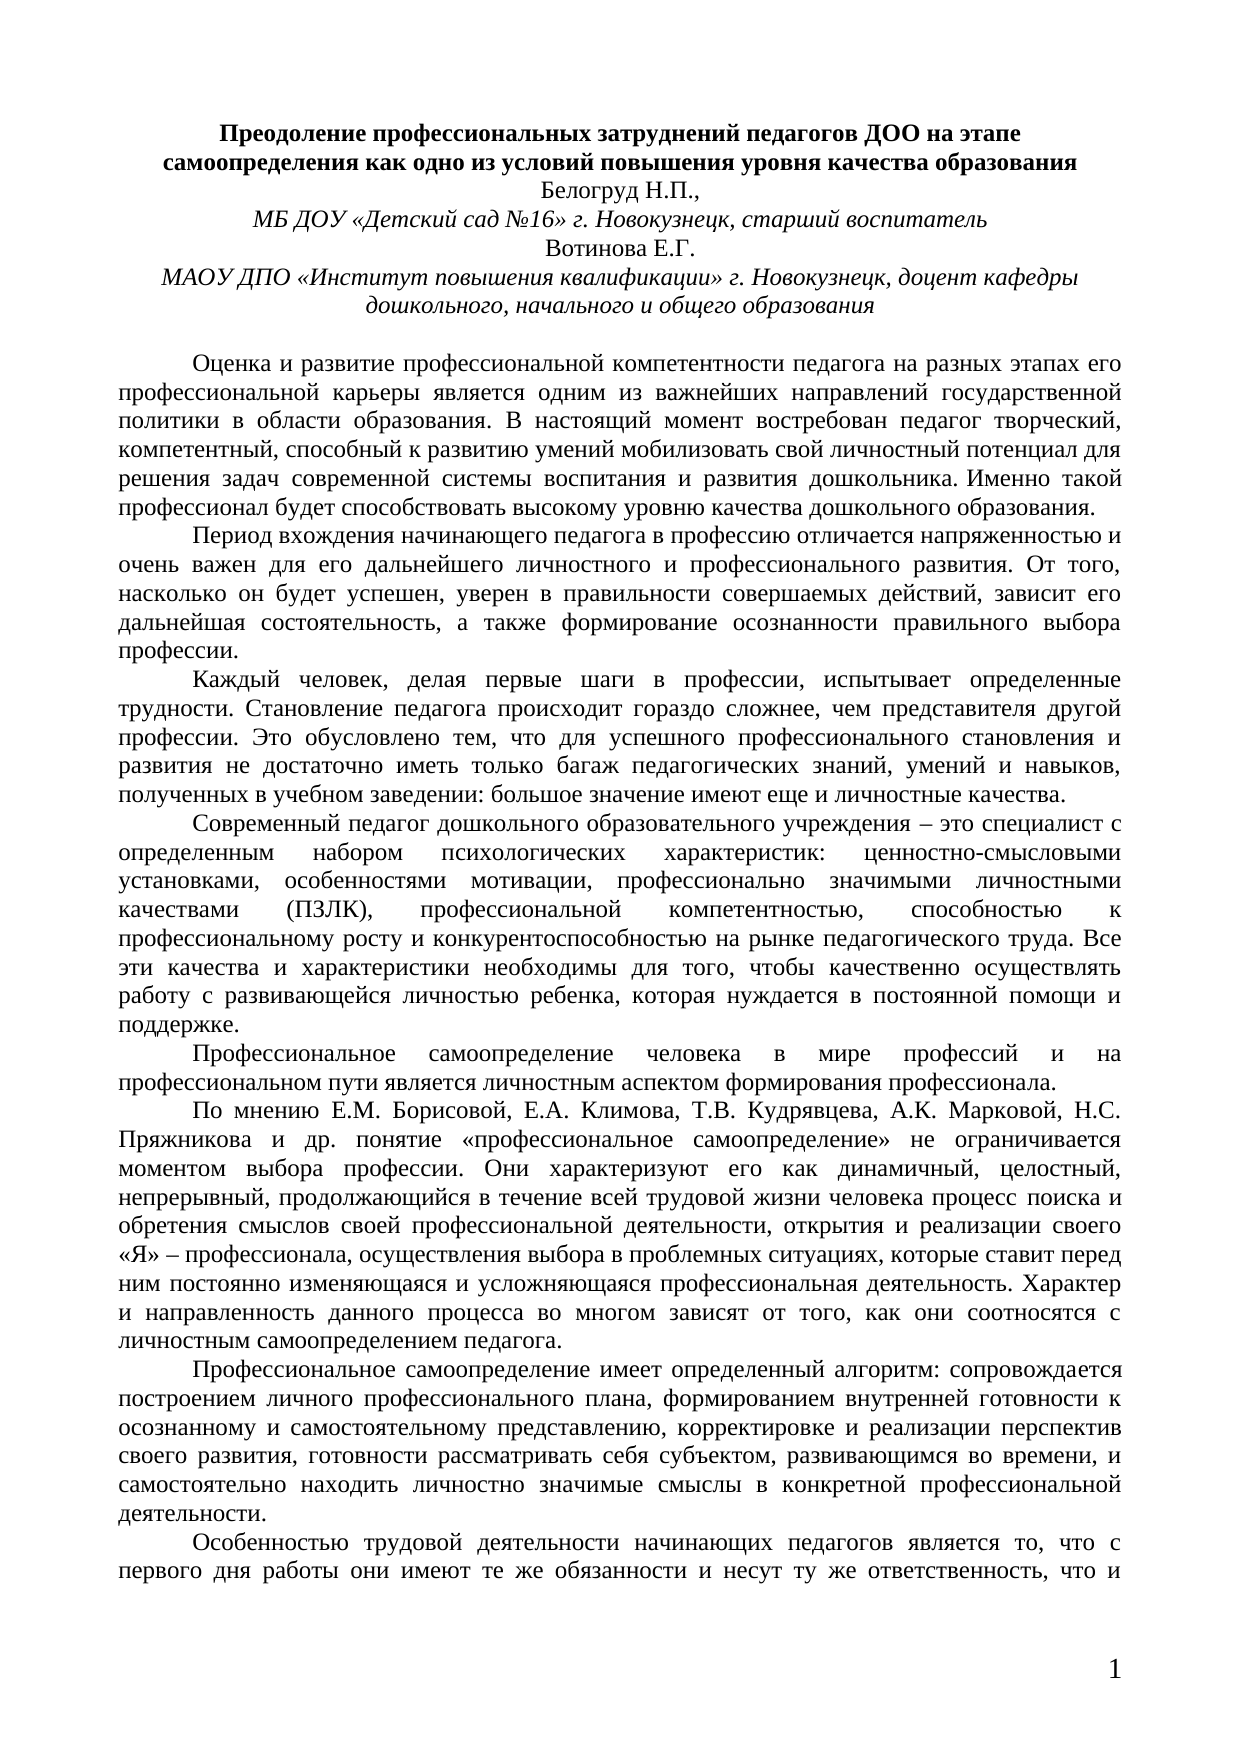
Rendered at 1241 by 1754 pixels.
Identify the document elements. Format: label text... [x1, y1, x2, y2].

text Преодоление профессиональных затруднений педагогов ДОО на этапе самоопределения как одно из условий повышения уровня качества образования [118, 118, 1122, 176]
text Вотинова Е.Г. [118, 233, 1122, 262]
text По мнению Е.М. Борисовой, Е.А. Климова, Т.В. Кудрявцева, А.К. Марковой, Н.С. Пряжникова и др. понятие «профессиональное самоопределение» не ограничивается моментом выбора профессии. Они характеризуют его как динамичный, целостный, непрерывный, продолжающийся в течение всей трудовой жизни человека процесс поиска и обретения смыслов своей профессиональной деятельности, открытия и реализации своего «Я» – профессионала, осуществления выбора в проблемных ситуациях, которые ставит перед ним постоянно изменяющаяся и усложняющаяся профессиональная деятельность. Характер и направленность данного процесса во многом зависят от того, как они соотносятся с личностным самоопределением педагога. [118, 1096, 1122, 1354]
text Оценка и развитие профессиональной компетентности педагога на разных этапах его профессиональной карьеры является одним из важнейших направлений государственной политики в области образования. В настоящий момент востребован педагог творческий, компетентный, способный к развитию умений мобилизовать свой личностный потенциал для решения задач современной системы воспитания и развития дошкольника. Именно такой профессионал будет способствовать высокому уровню качества дошкольного образования. [118, 348, 1122, 521]
text Профессиональное самоопределение имеет определенный алгоритм: сопровождается построением личного профессионального плана, формированием внутренней готовности к осознанному и самостоятельному представлению, корректировке и реализации перспектив своего развития, готовности рассматривать себя субъектом, развивающимся во времени, и самостоятельно находить личностно значимые смыслы в конкретной профессиональной деятельности. [118, 1354, 1122, 1527]
text Современный педагог дошкольного образовательного учреждения – это специалист с определенным набором психологических характеристик: ценностно-смысловыми установками, особенностями мотивации, профессионально значимыми личностными качествами (ПЗЛК), профессиональной компетентностью, способностью к профессиональному росту и конкурентоспособностью на рынке педагогического труда. Все эти качества и характеристики необходимы для того, чтобы качественно осуществлять работу с развивающейся личностью ребенка, которая нуждается в постоянной помощи и поддержке. [118, 808, 1122, 1038]
text МАОУ ДПО «Институт повышения квалификации» г. Новокузнецк, доцент кафедры дошкольного, начального и общего образования [118, 262, 1122, 319]
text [118, 1527, 1122, 1584]
list Каждый человек, делая первые шаги в профессии, испытывает определенные трудности. Становление педагога происходит гораздо сложнее, чем представителя другой профессии. Это обусловлено тем, что для успешного профессионального становления и развития не достаточно иметь только багаж педагогических знаний, умений и навыков, полученных в учебном заведении: большое значение имеют еще и личностные качества. [118, 664, 1122, 808]
text Белогруд Н.П., [118, 176, 1122, 204]
text МБ ДОУ «Детский сад №16» г. Новокузнецк, старший воспитатель [118, 204, 1122, 233]
text Период вхождения начинающего педагога в профессию отличается напряженностью и очень важен для его дальнейшего личностного и профессионального развития. От того, насколько он будет успешен, уверен в правильности совершаемых действий, зависит его дальнейшая состоятельность, а также формирование осознанности правильного выбора профессии. [118, 521, 1122, 664]
text Профессиональное самоопределение человека в мире профессий и на профессиональном пути является личностным аспектом формирования профессионала. [118, 1038, 1122, 1096]
